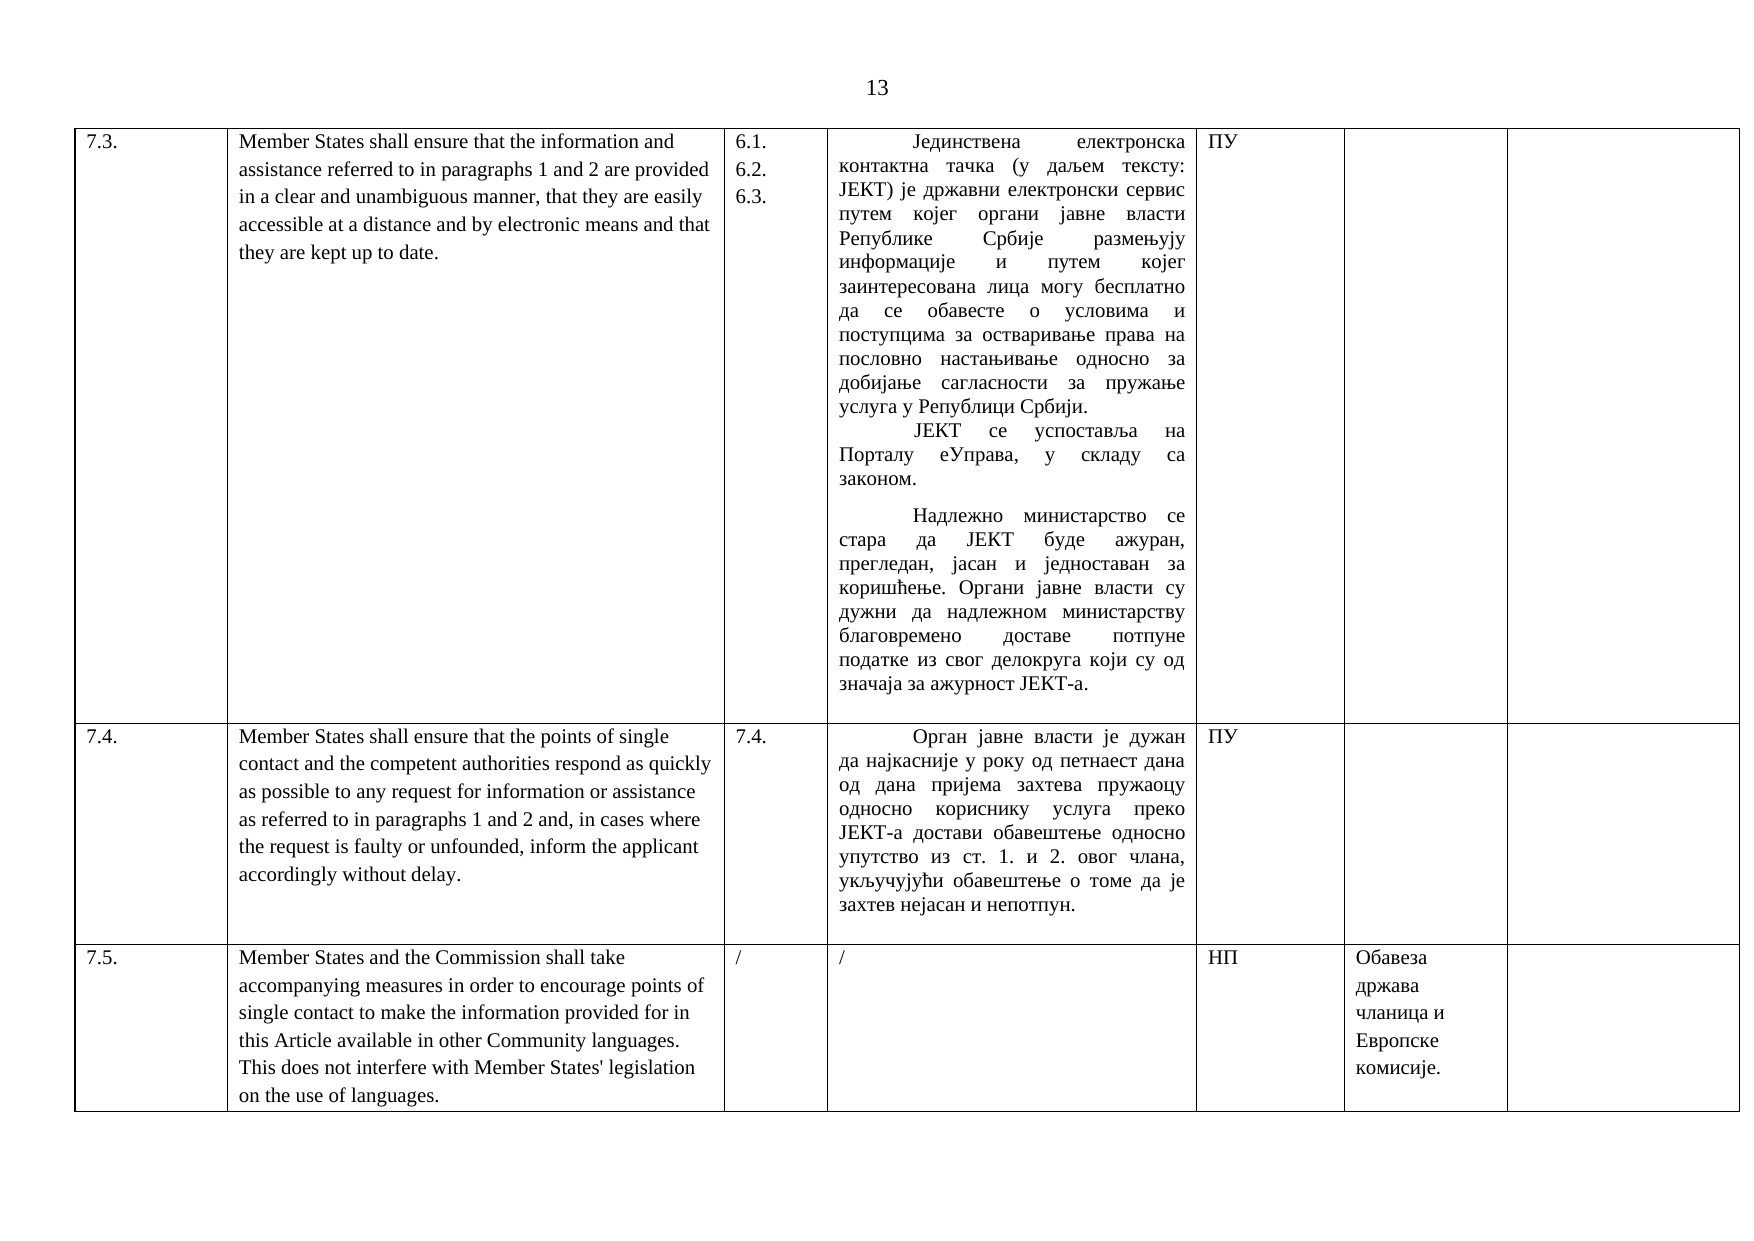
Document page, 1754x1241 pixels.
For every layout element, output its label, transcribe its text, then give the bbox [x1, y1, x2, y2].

table_cell [1508, 129, 1739, 723]
table_cell Member States and the Commission shall take accompanying measures in order to encourage points of single contact to make the information provided for in this Article available in other Community languages. This does not interfere with Member States' legislation on the use of languages. [228, 945, 724, 1111]
table_cell ПУ [1197, 129, 1344, 723]
table_cell 6.1. 6.2. 6.3. [725, 129, 827, 723]
table_cell ПУ [1197, 724, 1344, 944]
table_cell Обавеза држава чланица и Европске комисије. [1345, 945, 1507, 1111]
table_cell Member States shall ensure that the points of single contact and the competent authorities respond as quickly as possible to any request for information or assistance as referred to in paragraphs 1 and 2 and, in cases where the request is faulty or unfounded, inform the applicant accordingly without delay. [228, 724, 724, 944]
table_cell [1345, 724, 1507, 944]
table_cell Member States shall ensure that the information and assistance referred to in paragraphs 1 and 2 are provided in a clear and unambiguous manner, that they are easily accessible at a distance and by electronic means and that they are kept up to date. [228, 129, 724, 723]
table_cell Јединствена електронска контактна тачка (у даљем тексту: ЈЕКТ) је државни електронски сервис путем којег органи јавне власти Републике Србије размењују информације и путем којег заинтересована лица могу бесплатно да се обавесте о условима и поступцима за остваривање права на пословно настањивање односно за добијање сагласности за пружање услуга у Републици Србији. ЈЕКТ се успоставља на Порталу еУправа, у склaду са законом. Надлежно министарство се стара да ЈЕКТ буде ажуран, прегледан, јасан и једноставан за коришћење. Органи јавне власти су дужни да надлежном министарству благовремено доставе потпуне податке из свог делокруга који су од значаја за ажурност ЈЕКТ-а. [828, 129, 1196, 723]
table_cell / [725, 945, 827, 1111]
table_cell 7.5. [76, 945, 227, 1111]
table_cell НП [1197, 945, 1344, 1111]
table_cell [1508, 724, 1739, 944]
table_cell / [828, 945, 1196, 1111]
table_cell Орган јавне власти је дужан да најкасније у року од петнаест дана од дана пријема захтева пружаоцу односно кориснику услуга преко ЈЕКТ-а достави обавештење односно упутство из ст. 1. и 2. овог члана, укључујући обавештење о томе да је захтев нејасан и непотпун. [828, 724, 1196, 944]
table_cell 7.4. [76, 724, 227, 944]
table_cell 7.4. [725, 724, 827, 944]
table_cell [1345, 129, 1507, 723]
table_cell [1508, 945, 1739, 1111]
table_cell 7.3. [76, 129, 227, 723]
